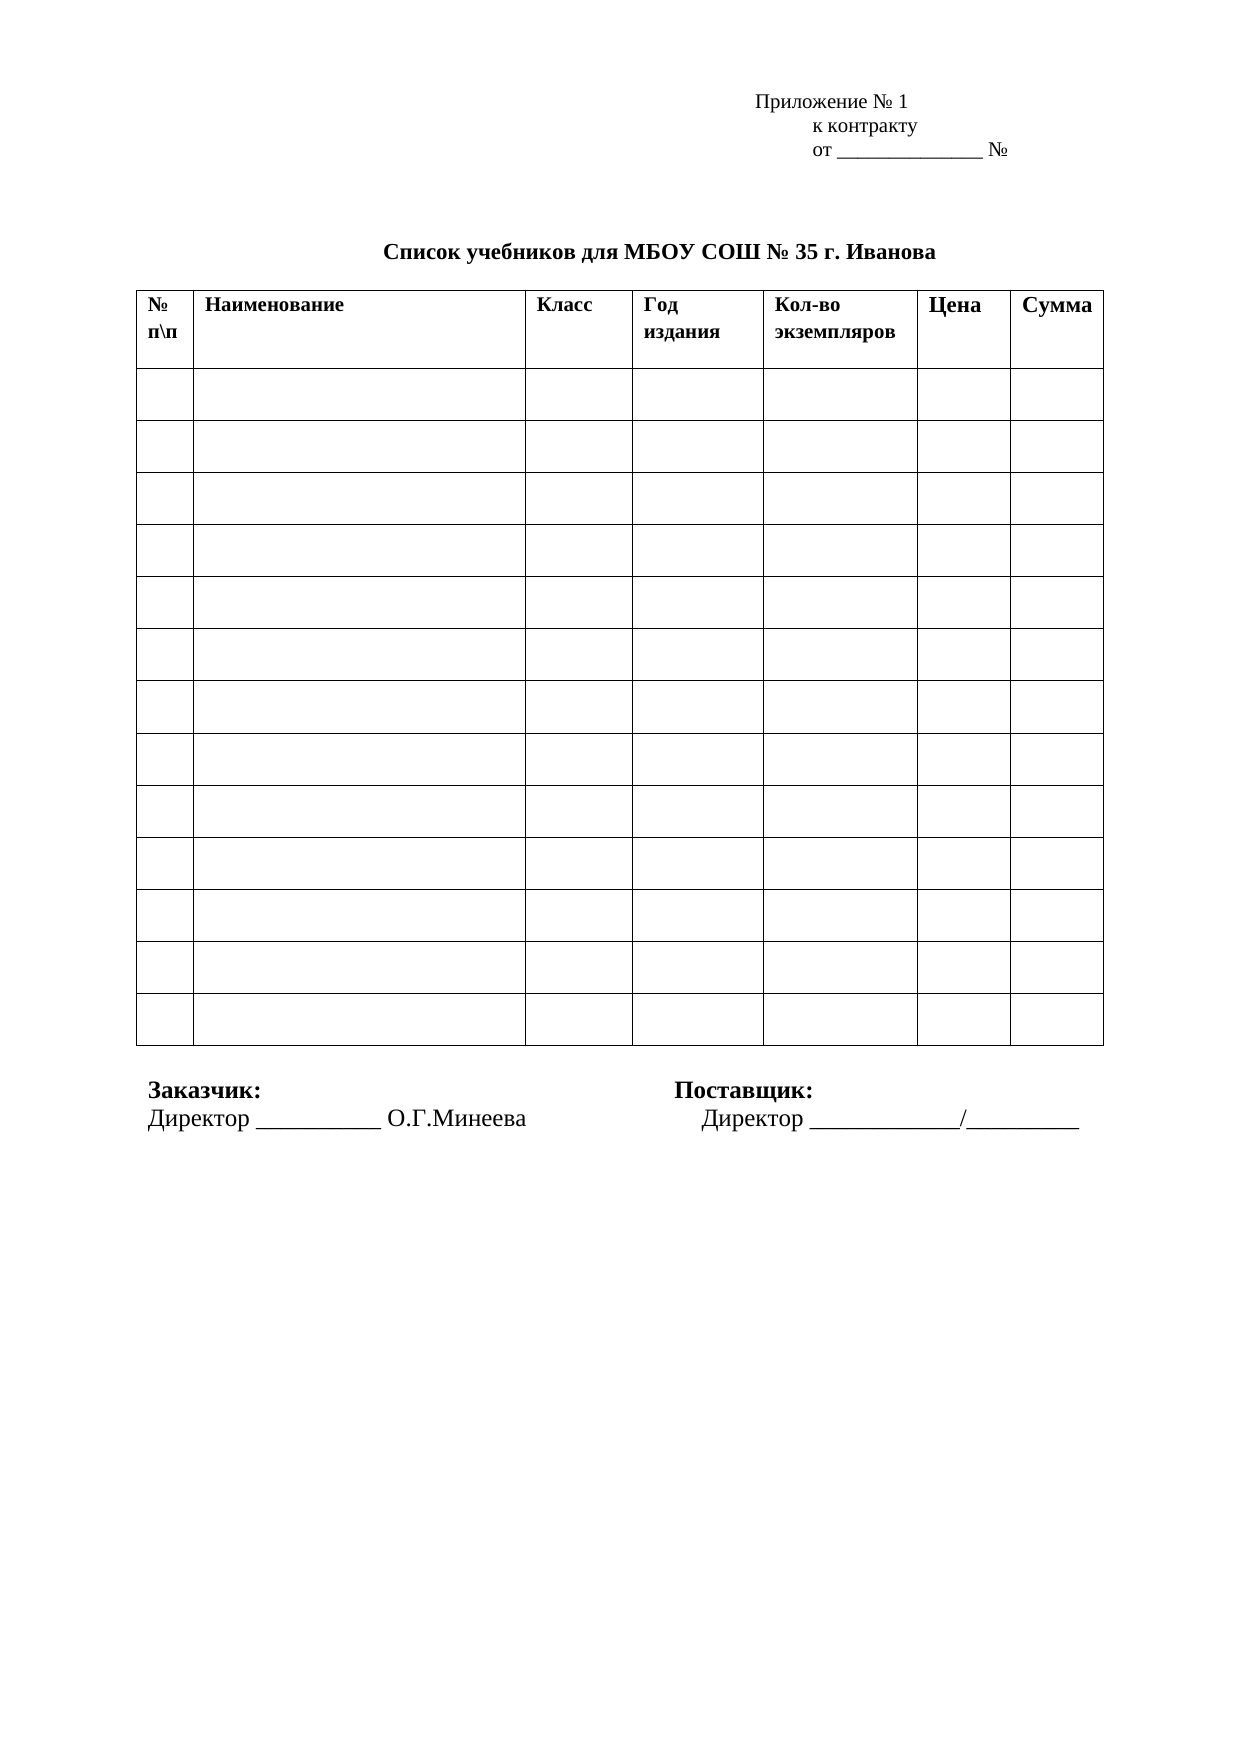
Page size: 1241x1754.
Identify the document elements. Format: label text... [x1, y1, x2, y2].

table_cell [526, 629, 632, 680]
table_cell [918, 994, 1010, 1045]
table_cell [137, 473, 193, 524]
table_cell [633, 734, 763, 784]
table_cell [137, 942, 193, 993]
table_cell [764, 577, 917, 628]
table_cell [1011, 734, 1103, 784]
table_cell [764, 473, 917, 524]
table_header № п\п [137, 291, 193, 368]
table_cell [633, 786, 763, 837]
table_header Год издания [633, 291, 763, 368]
table_cell [918, 786, 1010, 837]
table_cell [526, 421, 632, 472]
table_header Класс [526, 291, 632, 368]
text Список учебников для МБОУ СОШ № 35 г. Иванова [148, 238, 1152, 264]
table_cell [137, 369, 193, 420]
table_cell [137, 681, 193, 732]
table_cell [1011, 994, 1103, 1045]
table_cell [764, 994, 917, 1045]
table_cell [137, 786, 193, 837]
table_header Цена [918, 291, 1010, 368]
text к контракту [812, 113, 1152, 137]
table_cell [764, 838, 917, 889]
table_cell [1011, 890, 1103, 941]
table_cell [1011, 369, 1103, 420]
table_cell [526, 942, 632, 993]
table_cell [526, 681, 632, 732]
table_cell [194, 421, 525, 472]
text Заказчик: Поставщик: [148, 1075, 1152, 1103]
table_cell [1011, 786, 1103, 837]
table_cell [764, 525, 917, 576]
table_cell [633, 629, 763, 680]
table_cell [137, 577, 193, 628]
table_cell [918, 681, 1010, 732]
table_cell [526, 577, 632, 628]
table_cell [526, 734, 632, 784]
table_cell [137, 838, 193, 889]
text Приложение № 1 [148, 89, 1152, 113]
table_cell [633, 473, 763, 524]
table_cell [1011, 525, 1103, 576]
table_cell [194, 734, 525, 784]
table_cell [194, 525, 525, 576]
table_cell [194, 473, 525, 524]
table_header Кол-во экземпляров [764, 291, 917, 368]
table_cell [526, 994, 632, 1045]
table_cell [526, 473, 632, 524]
table_cell [137, 994, 193, 1045]
table_cell [633, 994, 763, 1045]
table_cell [764, 421, 917, 472]
table_cell [764, 369, 917, 420]
table_cell [137, 890, 193, 941]
text Директор __________ О.Г.Минеева Директор ____________/_________ [148, 1103, 1152, 1132]
table_cell [633, 369, 763, 420]
table_cell [764, 734, 917, 784]
table_cell [526, 786, 632, 837]
table_cell [633, 838, 763, 889]
table_cell [764, 681, 917, 732]
table_cell [918, 890, 1010, 941]
table_cell [1011, 577, 1103, 628]
table_cell [1011, 473, 1103, 524]
table_cell [918, 421, 1010, 472]
table_cell [137, 525, 193, 576]
table_header Сумма [1011, 291, 1103, 368]
table_cell [194, 994, 525, 1045]
table_cell [1011, 942, 1103, 993]
table_cell [1011, 421, 1103, 472]
table_cell [526, 525, 632, 576]
table_header Наименование [194, 291, 525, 368]
table_cell [918, 369, 1010, 420]
table_cell [194, 629, 525, 680]
table_cell [1011, 681, 1103, 732]
table_cell [918, 838, 1010, 889]
table_cell [526, 838, 632, 889]
table_cell [633, 681, 763, 732]
table_cell [633, 421, 763, 472]
table_cell [918, 525, 1010, 576]
table_cell [137, 421, 193, 472]
table_cell [194, 681, 525, 732]
table_cell [526, 369, 632, 420]
table_cell [194, 786, 525, 837]
table_cell [918, 734, 1010, 784]
table_cell [918, 942, 1010, 993]
table_cell [918, 577, 1010, 628]
table_cell [1011, 838, 1103, 889]
table_cell [633, 525, 763, 576]
table_cell [526, 890, 632, 941]
table_cell [1011, 629, 1103, 680]
table_cell [764, 942, 917, 993]
table_cell [918, 473, 1010, 524]
table_cell [194, 890, 525, 941]
table_cell [194, 942, 525, 993]
table_cell [137, 629, 193, 680]
table_cell [633, 942, 763, 993]
table_cell [764, 786, 917, 837]
table_cell [918, 629, 1010, 680]
table_cell [137, 734, 193, 784]
table_cell [194, 838, 525, 889]
table_cell [764, 629, 917, 680]
table_cell [633, 577, 763, 628]
text от ______________ № [812, 137, 1152, 161]
table_cell [194, 369, 525, 420]
table_cell [633, 890, 763, 941]
table_cell [194, 577, 525, 628]
table_cell [764, 890, 917, 941]
